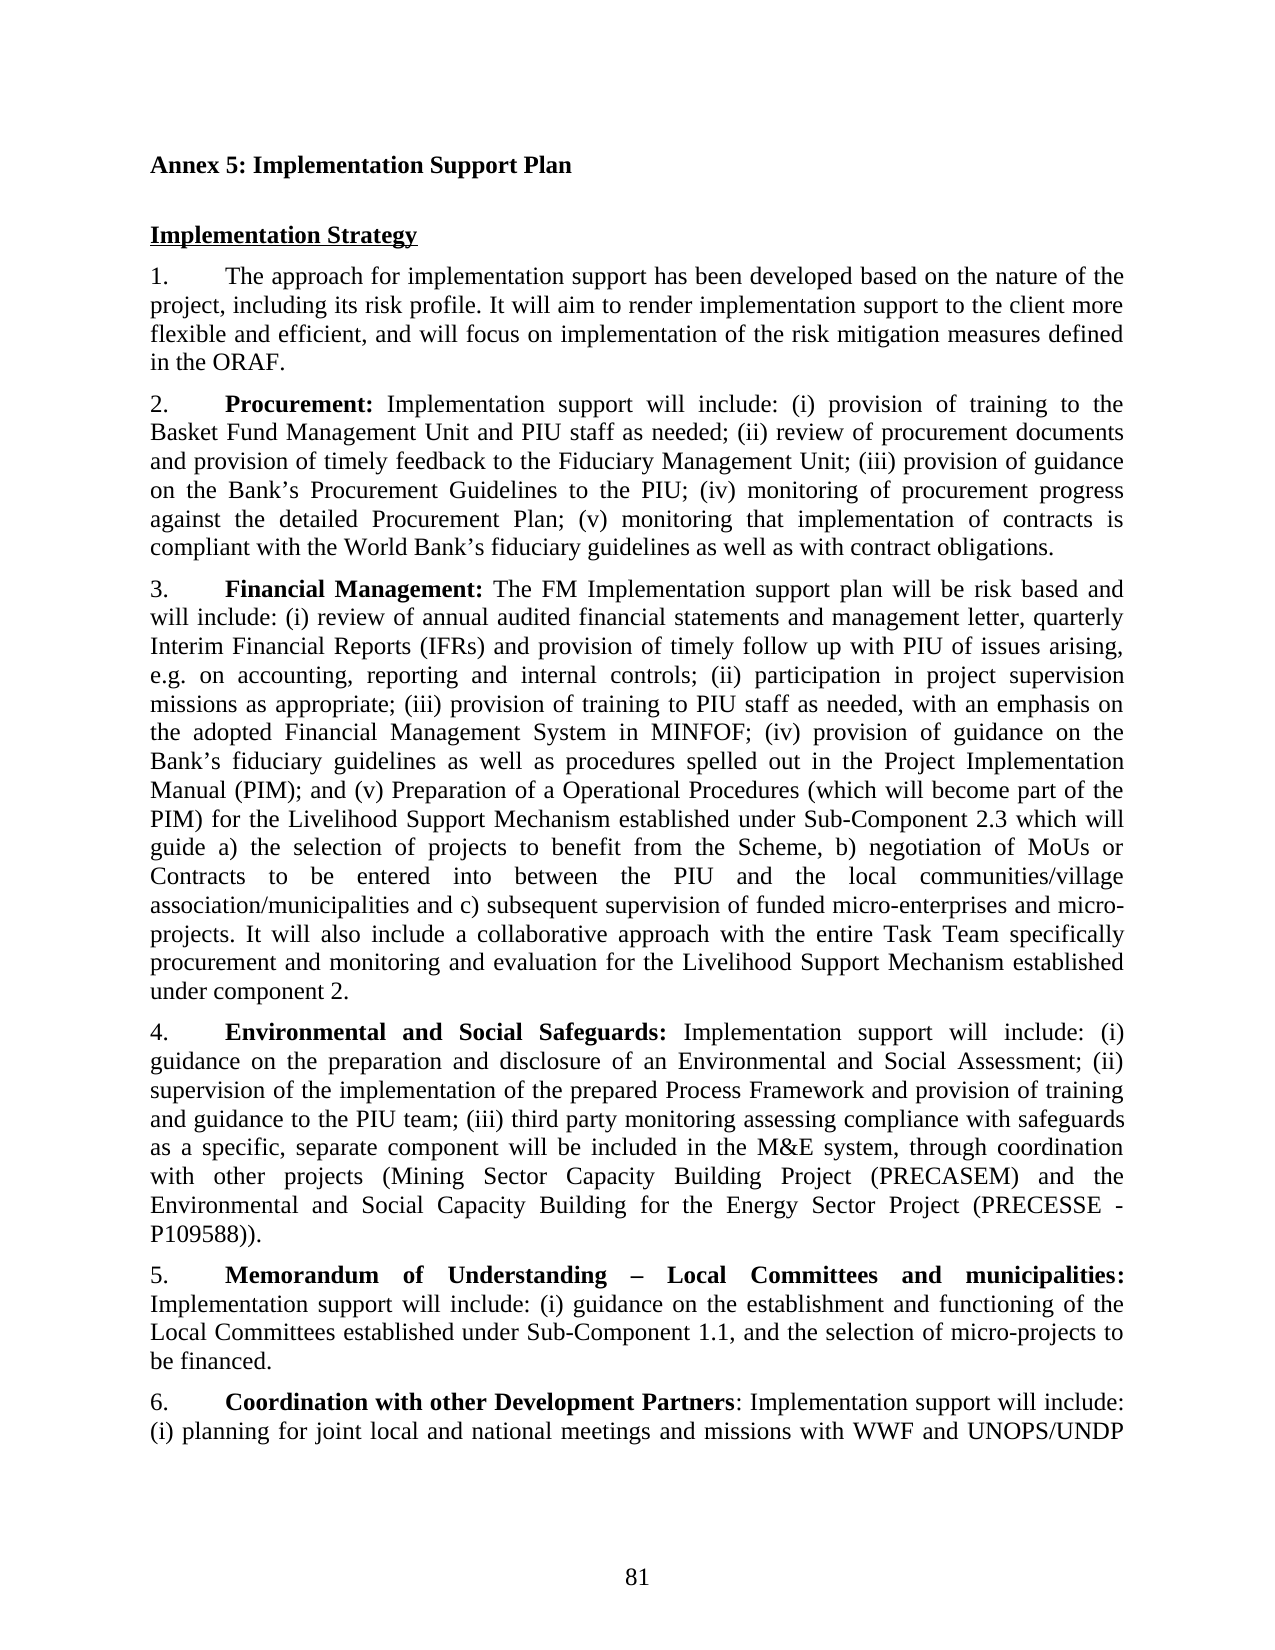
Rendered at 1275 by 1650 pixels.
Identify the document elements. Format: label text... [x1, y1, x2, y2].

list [150, 1387, 1125, 1445]
list Procurement: Implementation support will include: (i) provision of training to the Basket Fund Management Unit and PIU staff as needed; (ii) review of procurement documents and provision of timely feedback to the Fiduciary Management Unit; (iii) provision of guidance on the Bank’s Procurement Guidelines to the PIU; (iv) monitoring of procurement progress against the detailed Procurement Plan; (v) monitoring that implementation of contracts is compliant with the World Bank’s fiduciary guidelines as well as with contract obligations. [150, 389, 1125, 561]
list The approach for implementation support has been developed based on the nature of the project, including its risk profile. It will aim to render implementation support to the client more flexible and efficient, and will focus on implementation of the risk mitigation measures defined in the ORAF. [150, 261, 1125, 376]
list Memorandum of Understanding – Local Committees and municipalities: Implementation support will include: (i) guidance on the establishment and functioning of the Local Committees established under Sub-Component 1.1, and the selection of micro-projects to be financed. [150, 1260, 1125, 1375]
list Environmental and Social Safeguards: Implementation support will include: (i) guidance on the preparation and disclosure of an Environmental and Social Assessment; (ii) supervision of the implementation of the prepared Process Framework and provision of training and guidance to the PIU team; (iii) third party monitoring assessing compliance with safeguards as a specific, separate component will be included in the M&E system, through coordination with other projects (Mining Sector Capacity Building Project (PRECASEM) and the Environmental and Social Capacity Building for the Energy Sector Project (PRECESSE - P109588)). [150, 1017, 1125, 1247]
text Implementation Strategy [150, 220, 1125, 249]
list Financial Management: The FM Implementation support plan will be risk based and will include: (i) review of annual audited financial statements and management letter, quarterly Interim Financial Reports (IFRs) and provision of timely follow up with PIU of issues arising, e.g. on accounting, reporting and internal controls; (ii) participation in project supervision missions as appropriate; (iii) provision of training to PIU staff as needed, with an emphasis on the adopted Financial Management System in MINFOF; (iv) provision of guidance on the Bank’s fiduciary guidelines as well as procedures spelled out in the Project Implementation Manual (PIM); and (v) Preparation of a Operational Procedures (which will become part of the PIM) for the Livelihood Support Mechanism established under Sub-Component 2.3 which will guide a) the selection of projects to benefit from the Scheme, b) negotiation of MoUs or Contracts to be entered into between the PIU and the local communities/village association/municipalities and c) subsequent supervision of funded micro-enterprises and micro-projects. It will also include a collaborative approach with the entire Task Team specifically procurement and monitoring and evaluation for the Livelihood Support Mechanism established under component 2. [150, 574, 1125, 1005]
subtitle Annex 5: Implementation Support Plan [150, 150, 1125, 179]
